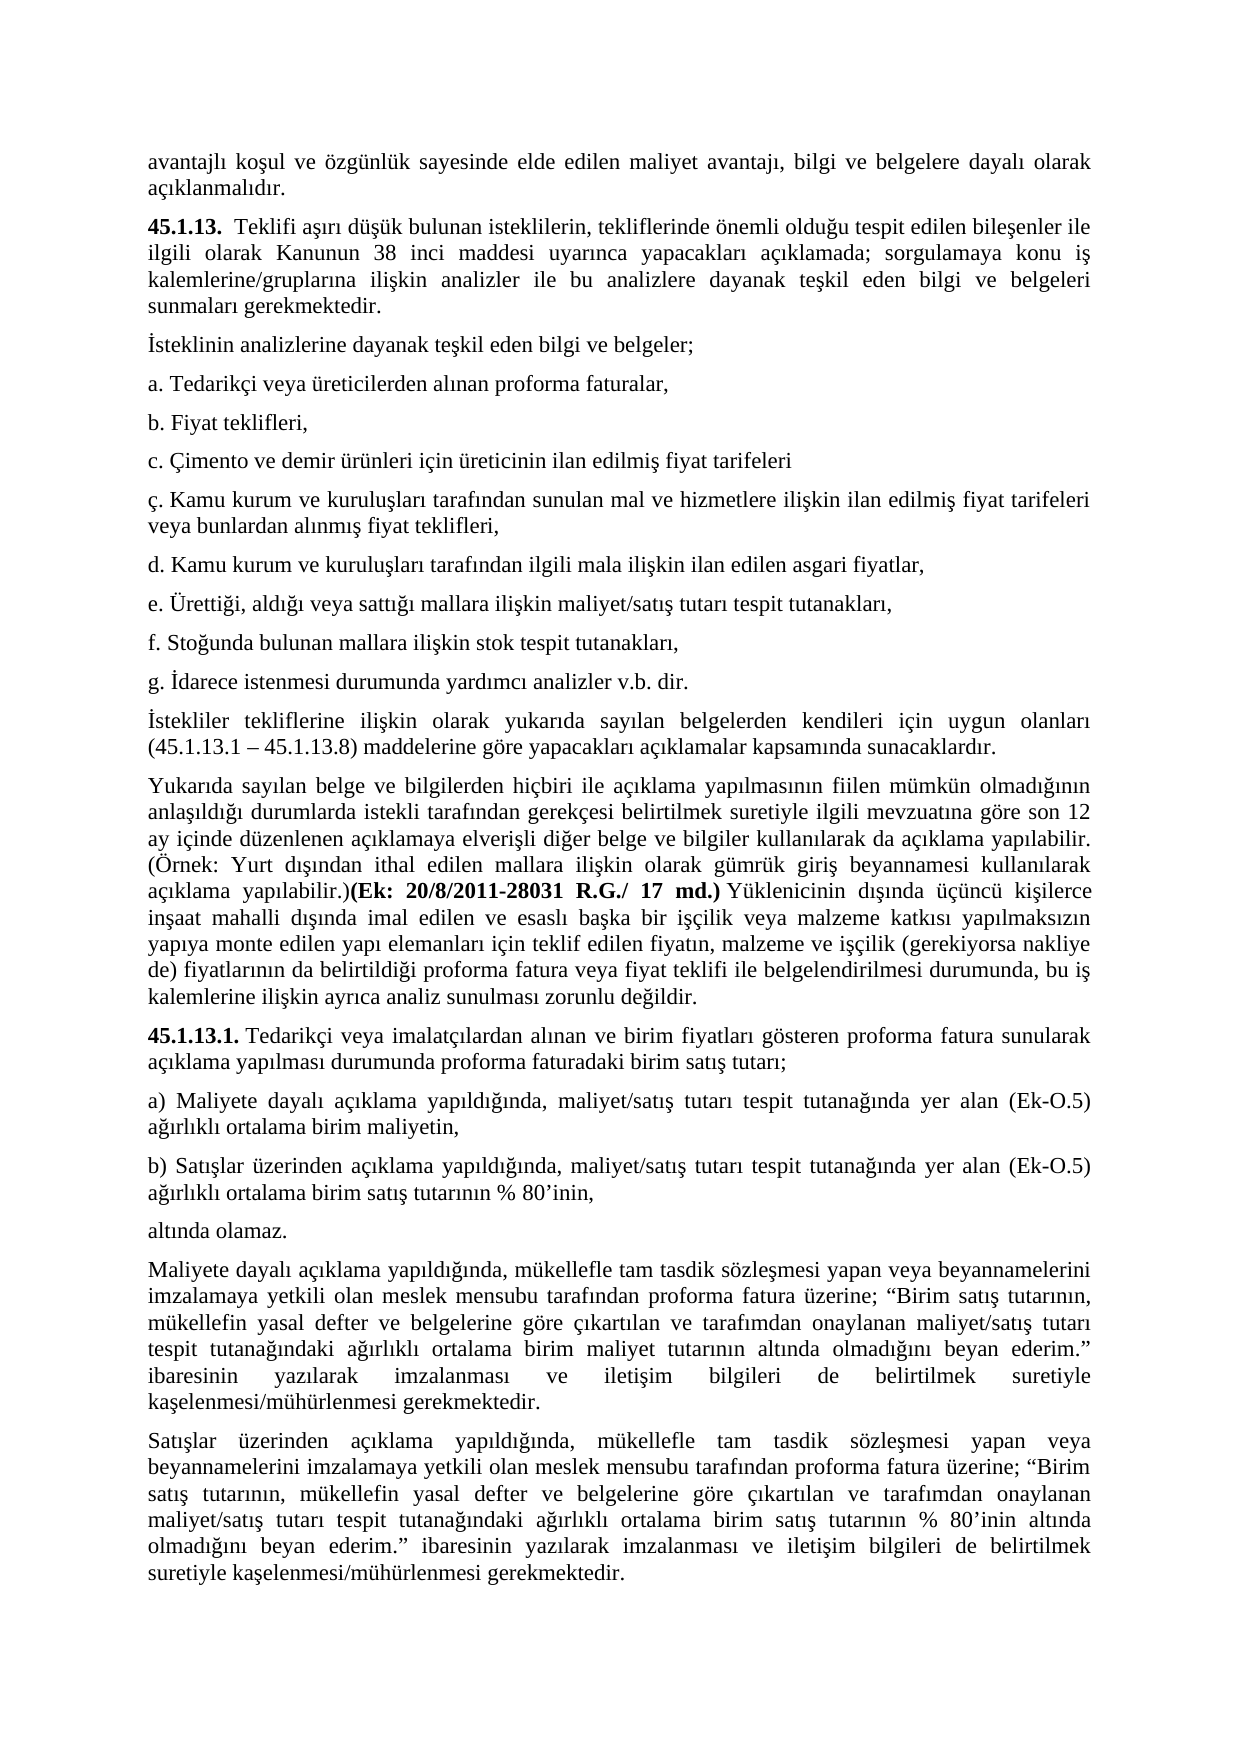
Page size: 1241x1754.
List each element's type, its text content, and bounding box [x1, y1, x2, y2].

text b. Fiyat teklifleri, [148, 408, 1092, 435]
text a. Tedarikçi veya üreticilerden alınan proforma faturalar, [148, 370, 1092, 396]
text İstekliler tekliflerine ilişkin olarak yukarıda sayılan belgelerden kendileri için uygun olanları (45.1.13.1 – 45.1.13.8) maddelerine göre yapacakları açıklamalar kapsamında sunacaklardır. [148, 707, 1092, 759]
text g. İdarece istenmesi durumunda yardımcı analizler v.b. dir. [148, 668, 1092, 694]
text İsteklinin analizlerine dayanak teşkil eden bilgi ve belgeler; [148, 331, 1092, 357]
text Satışlar üzerinden açıklama yapıldığında, mükellefle tam tasdik sözleşmesi yapan veya beyannamelerini imzalamaya yetkili olan meslek mensubu tarafından proforma fatura üzerine; “Birim satış tutarının, mükellefin yasal defter ve belgelerine göre çıkartılan ve tarafımdan onaylanan maliyet/satış tutarı tespit tutanağındaki ağırlıklı ortalama birim satış tutarının % 80’inin altında olmadığını beyan ederim.” ibaresinin yazılarak imzalanması ve iletişim bilgileri de belirtilmek suretiyle kaşelenmesi/mühürlenmesi gerekmektedir. [148, 1427, 1092, 1585]
text b) Satışlar üzerinden açıklama yapıldığında, maliyet/satış tutarı tespit tutanağında yer alan (Ek-O.5) ağırlıklı ortalama birim satış tutarının % 80’inin, [148, 1152, 1092, 1205]
text c. Çimento ve demir ürünleri için üreticinin ilan edilmiş fiyat tarifeleri [148, 447, 1092, 474]
text ç. Kamu kurum ve kuruluşları tarafından sunulan mal ve hizmetlere ilişkin ilan edilmiş fiyat tarifeleri veya bunlardan alınmış fiyat teklifleri, [148, 486, 1092, 539]
text 45.1.13.1. Tedarikçi veya imalatçılardan alınan ve birim fiyatları gösteren proforma fatura sunularak açıklama yapılması durumunda proforma faturadaki birim satış tutarı; [148, 1022, 1092, 1074]
text d. Kamu kurum ve kuruluşları tarafından ilgili mala ilişkin ilan edilen asgari fiyatlar, [148, 551, 1092, 578]
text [148, 148, 1092, 200]
text f. Stoğunda bulunan mallara ilişkin stok tespit tutanakları, [148, 629, 1092, 656]
text a) Maliyete dayalı açıklama yapıldığında, maliyet/satış tutarı tespit tutanağında yer alan (Ek-O.5) ağırlıklı ortalama birim maliyetin, [148, 1087, 1092, 1140]
text Maliyete dayalı açıklama yapıldığında, mükellefle tam tasdik sözleşmesi yapan veya beyannamelerini imzalamaya yetkili olan meslek mensubu tarafından proforma fatura üzerine; “Birim satış tutarının, mükellefin yasal defter ve belgelerine göre çıkartılan ve tarafımdan onaylanan maliyet/satış tutarı tespit tutanağındaki ağırlıklı ortalama birim maliyet tutarının altında olmadığını beyan ederim.” ibaresinin yazılarak imzalanması ve iletişim bilgileri de belirtilmek suretiyle kaşelenmesi/mühürlenmesi gerekmektedir. [148, 1256, 1092, 1414]
text e. Ürettiği, aldığı veya sattığı mallara ilişkin maliyet/satış tutarı tespit tutanakları, [148, 590, 1092, 617]
text altında olamaz. [148, 1217, 1092, 1244]
text 45.1.13. Teklifi aşırı düşük bulunan isteklilerin, tekliflerinde önemli olduğu tespit edilen bileşenler ile ilgili olarak Kanunun 38 inci maddesi uyarınca yapacakları açıklamada; sorgulamaya konu iş kalemlerine/gruplarına ilişkin analizler ile bu analizlere dayanak teşkil eden bilgi ve belgeleri sunmaları gerekmektedir. [148, 213, 1092, 318]
text Yukarıda sayılan belge ve bilgilerden hiçbiri ile açıklama yapılmasının fiilen mümkün olmadığının anlaşıldığı durumlarda istekli tarafından gerekçesi belirtilmek suretiyle ilgili mevzuatına göre son 12 ay içinde düzenlenen açıklamaya elverişli diğer belge ve bilgiler kullanılarak da açıklama yapılabilir. (Örnek: Yurt dışından ithal edilen mallara ilişkin olarak gümrük giriş beyannamesi kullanılarak açıklama yapılabilir.)(Ek: 20/8/2011-28031 R.G./ 17 md.) Yüklenicinin dışında üçüncü kişilerce inşaat mahalli dışında imal edilen ve esaslı başka bir işçilik veya malzeme katkısı yapılmaksızın yapıya monte edilen yapı elemanları için teklif edilen fiyatın, malzeme ve işçilik (gerekiyorsa nakliye de) fiyatlarının da belirtildiği proforma fatura veya fiyat teklifi ile belgelendirilmesi durumunda, bu iş kalemlerine ilişkin ayrıca analiz sunulması zorunlu değildir. [148, 772, 1092, 1009]
